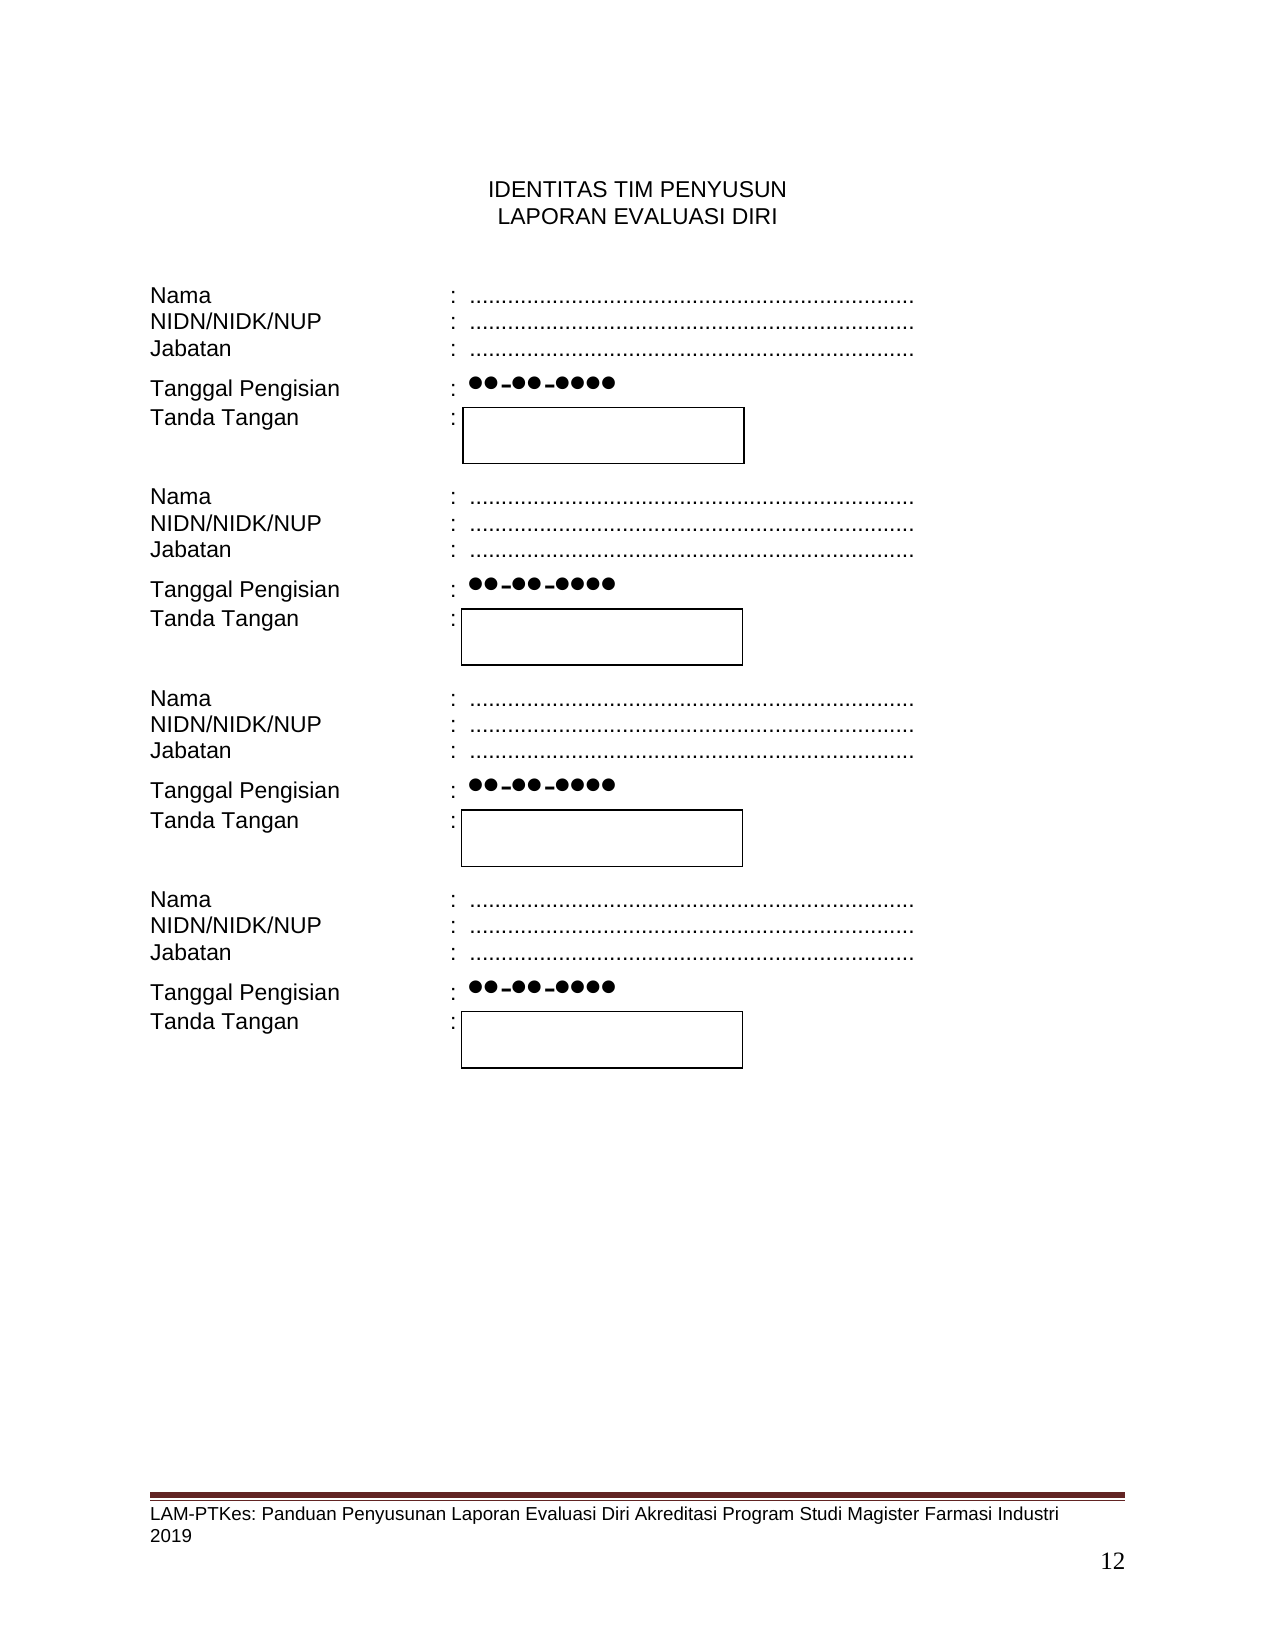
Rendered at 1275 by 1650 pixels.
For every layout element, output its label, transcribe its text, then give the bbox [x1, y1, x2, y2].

text NIDN/NIDK/NUP : ...................................................................... [150, 308, 1125, 334]
text Jabatan : ...................................................................... [150, 938, 1125, 965]
text Tanda Tangan : [150, 1008, 1125, 1034]
text Tanggal Pengisian : -- [150, 361, 1125, 404]
text Jabatan : ...................................................................... [150, 536, 1125, 562]
text Nama : ...................................................................... [150, 886, 1125, 912]
text Tanda Tangan : [150, 807, 1125, 833]
text Tanggal Pengisian : -- [150, 562, 1125, 605]
text NIDN/NIDK/NUP : ...................................................................... [150, 509, 1125, 536]
text NIDN/NIDK/NUP : ...................................................................... [150, 912, 1125, 938]
text Nama : ...................................................................... [150, 282, 1125, 308]
text IDENTITAS TIM PENYUSUN [150, 176, 1125, 203]
text Jabatan : ...................................................................... [150, 334, 1125, 361]
text Jabatan : ...................................................................... [150, 737, 1125, 763]
text Tanda Tangan : [150, 605, 1125, 632]
text Tanggal Pengisian : -- [150, 763, 1125, 807]
text Nama : ...................................................................... [150, 684, 1125, 711]
text NIDN/NIDK/NUP : ...................................................................... [150, 711, 1125, 737]
text Tanggal Pengisian : -- [150, 965, 1125, 1008]
text LAPORAN EVALUASI DIRI [150, 203, 1125, 229]
text Tanda Tangan : [150, 404, 1125, 430]
text Nama : ...................................................................... [150, 483, 1125, 509]
